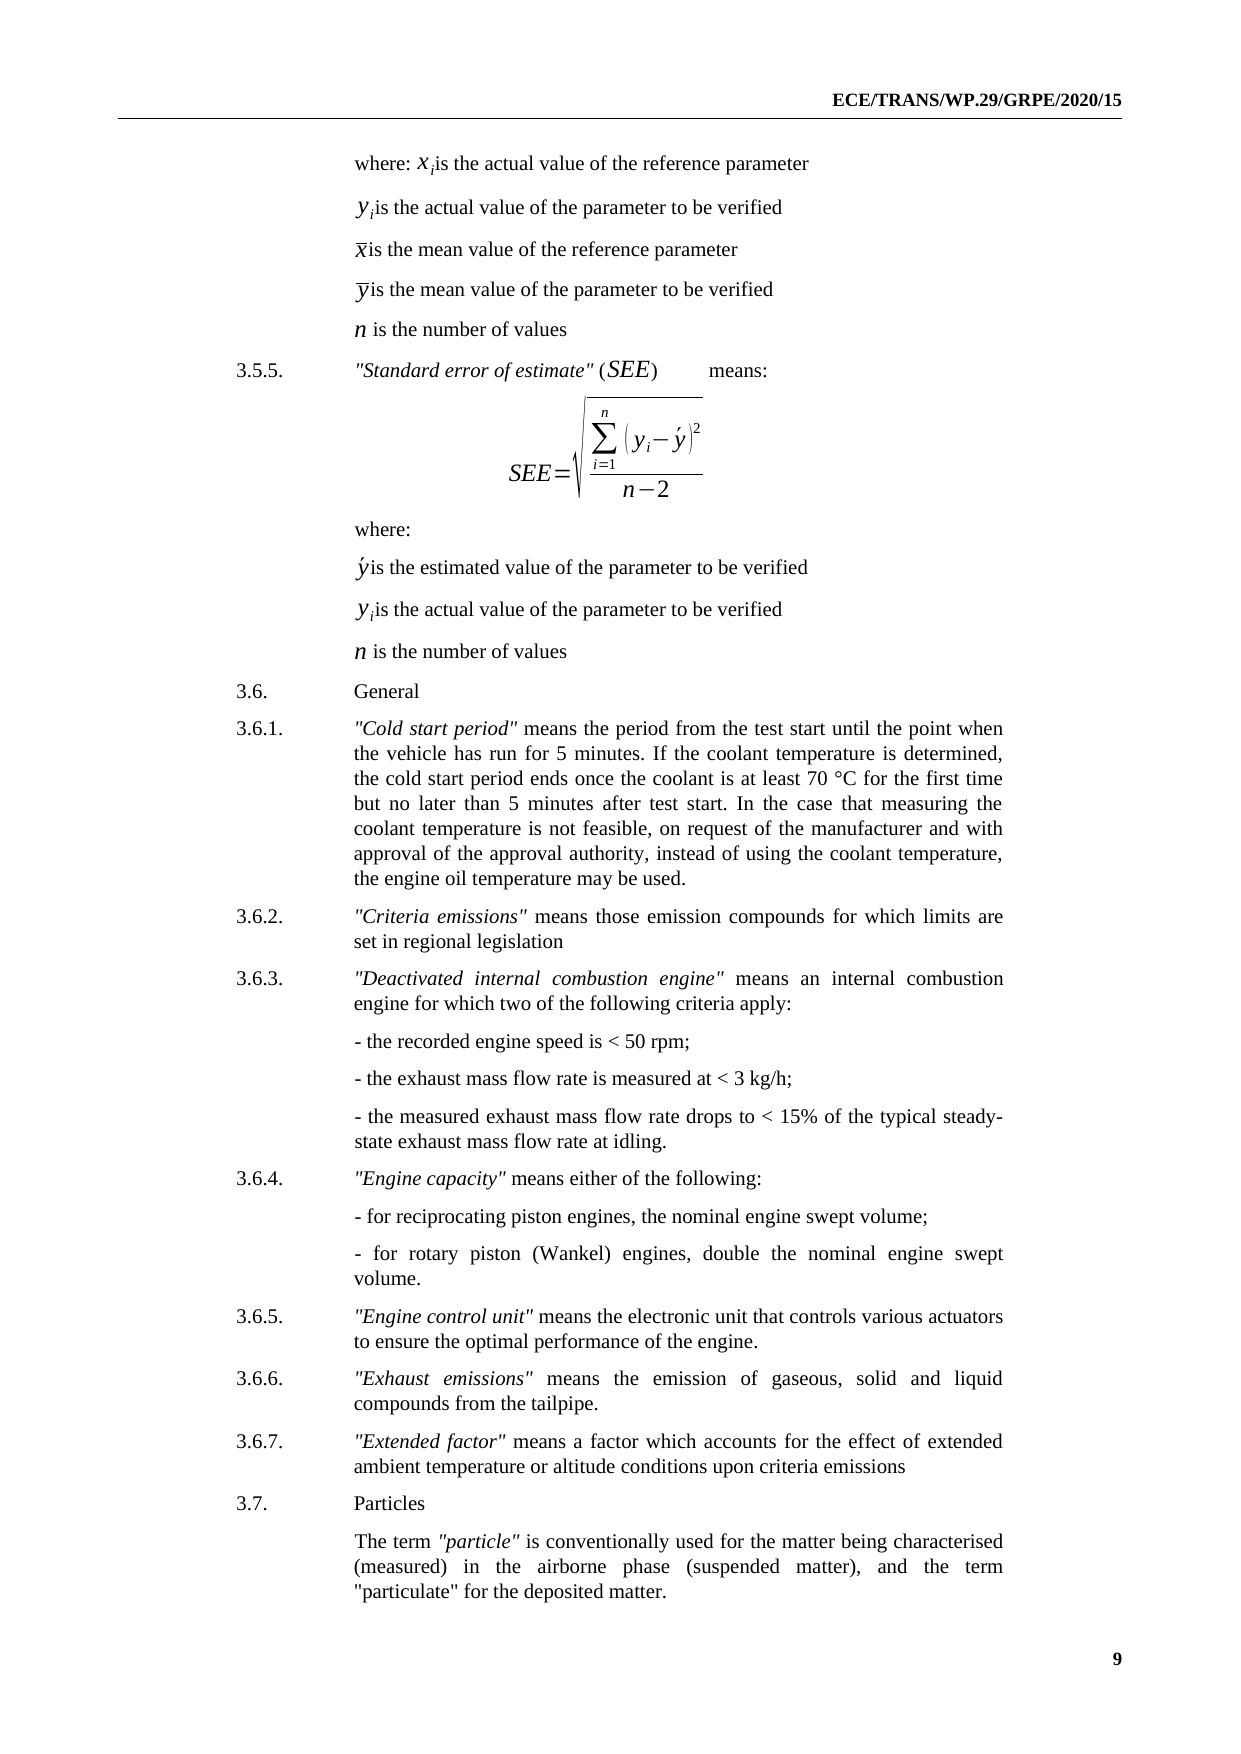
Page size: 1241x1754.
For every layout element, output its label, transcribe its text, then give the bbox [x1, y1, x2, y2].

text 3.6.2. "Criteria emissions" means those emission compounds for which limits are set in regional legislation [236, 903, 1004, 953]
text where: [354, 516, 1004, 541]
text - for reciprocating piston engines, the nominal engine swept volume; [353, 1203, 1004, 1228]
text - the recorded engine speed is < 50 rpm; [354, 1028, 1004, 1053]
text 3.6.5. "Engine control unit" means the electronic unit that controls various actuators to ensure the optimal performance of the engine. [236, 1303, 1004, 1353]
text The term "particle" is conventionally used for the matter being characterised (measured) in the airborne phase (suspended matter), and the term "particulate" for the deposited matter. [353, 1528, 1004, 1603]
text 3.5.5. "Standard error of estimate" () means: [236, 356, 1004, 383]
text is the actual value of the parameter to be verified [354, 594, 1004, 625]
text 3.7. Particles [236, 1490, 1004, 1515]
text 3.6.6. "Exhaust emissions" means the emission of gaseous, solid and liquid compounds from the tailpipe. [236, 1365, 1004, 1415]
text where: is the actual value of the reference parameter [354, 148, 1004, 179]
text 3.6.4. "Engine capacity" means either of the following: [236, 1165, 1004, 1190]
text is the number of values [354, 316, 1004, 343]
text is the mean value of the parameter to be verified [354, 276, 1004, 303]
text is the estimated value of the parameter to be verified [354, 553, 1004, 581]
text - the measured exhaust mass flow rate drops to < 15% of the typical steady-state exhaust mass flow rate at idling. [354, 1103, 1004, 1153]
text 3.6.1. "Cold start period" means the period from the test start until the point when the vehicle has run for 5 minutes. If the coolant temperature is determined, the cold start period ends once the coolant is at least 70 °C for the first time but no later than 5 minutes after test start. In the case that measuring the coolant temperature is not feasible, on request of the manufacturer and with approval of the approval authority, instead of using the coolant temperature, the engine oil temperature may be used. [236, 715, 1004, 890]
text - for rotary piston (Wankel) engines, double the nominal engine swept volume. [353, 1240, 1004, 1290]
text is the actual value of the parameter to be verified [354, 192, 1004, 223]
text is the number of values [354, 637, 1004, 665]
text is the mean value of the reference parameter [354, 235, 1004, 263]
text 3.6. General [236, 678, 1004, 703]
text 3.6.3. "Deactivated internal combustion engine" means an internal combustion engine for which two of the following criteria apply: [236, 965, 1004, 1015]
text 3.6.7. "Extended factor" means a factor which accounts for the effect of extended ambient temperature or altitude conditions upon criteria emissions [236, 1428, 1004, 1478]
text - the exhaust mass flow rate is measured at < 3 kg/h; [354, 1065, 1004, 1090]
